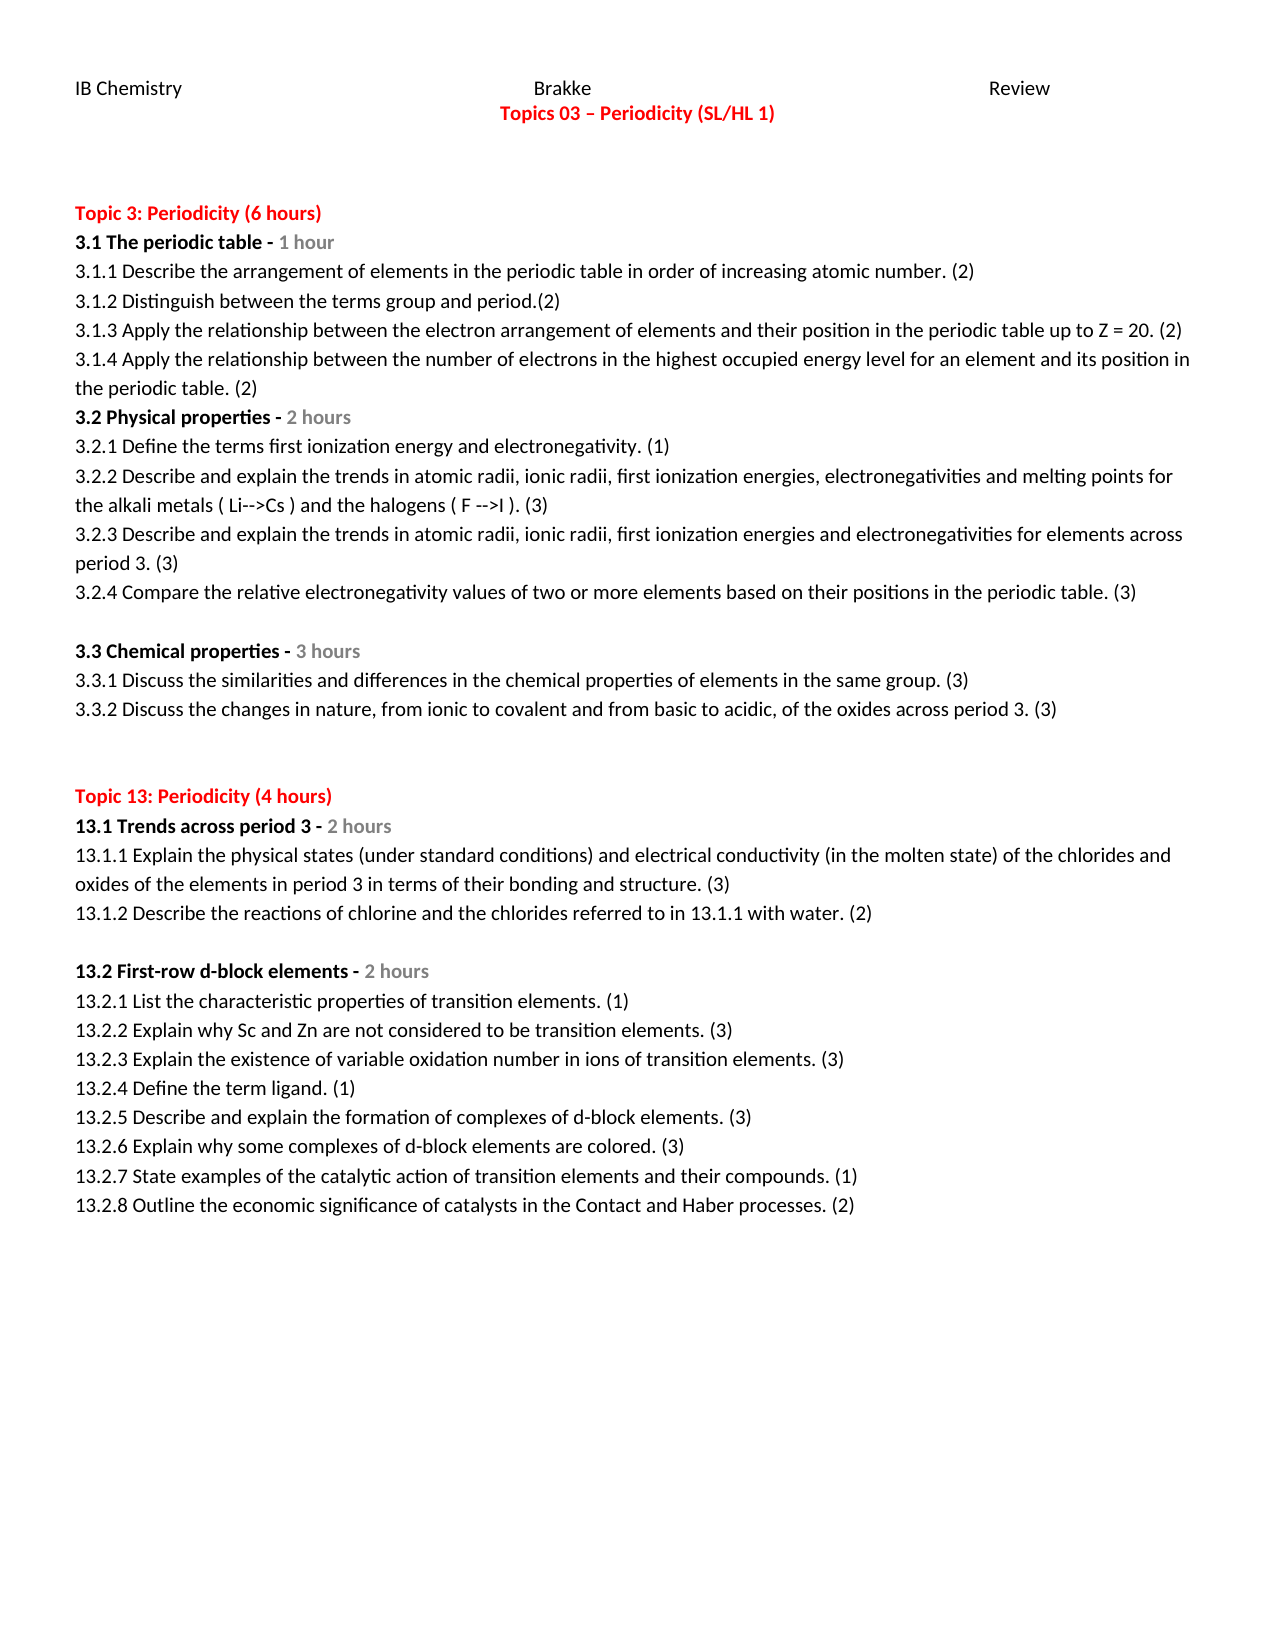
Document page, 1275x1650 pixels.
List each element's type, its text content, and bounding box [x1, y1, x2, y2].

text Topic 3: Periodicity (6 hours) 3.1 The periodic table - 1 hour 3.1.1 Describe the arrangement of elements in the periodic table in order of increasing atomic number. (2) 3.1.2 Distinguish between the terms group and period.(2) 3.1.3 Apply the relationship between the electron arrangement of elements and their position in the periodic table up to Z = 20. (2) 3.1.4 Apply the relationship between the number of electrons in the highest occupied energy level for an element and its position in the periodic table. (2) 3.2 Physical properties - 2 hours 3.2.1 Define the terms first ionization energy and electronegativity. (1) 3.2.2 Describe and explain the trends in atomic radii, ionic radii, first ionization energies, electronegativities and melting points for the alkali metals ( Li-->Cs ) and the halogens ( F -->I ). (3) 3.2.3 Describe and explain the trends in atomic radii, ionic radii, first ionization energies and electronegativities for elements across period 3. (3) 3.2.4 Compare the relative electronegativity values of two or more elements based on their positions in the periodic table. (3) 3.3 Chemical properties - 3 hours 3.3.1 Discuss the similarities and differences in the chemical properties of elements in the same group. (3) 3.3.2 Discuss the changes in nature, from ionic to covalent and from basic to acidic, of the oxides across period 3. (3) Topic 13: Periodicity (4 hours) 13.1 Trends across period 3 - 2 hours 13.1.1 Explain the physical states (under standard conditions) and electrical conductivity (in the molten state) of the chlorides and oxides of the elements in period 3 in terms of their bonding and structure. (3) 13.1.2 Describe the reactions of chlorine and the chlorides referred to in 13.1.1 with water. (2) 13.2 First-row d-block elements - 2 hours 13.2.1 List the characteristic properties of transition elements. (1) 13.2.2 Explain why Sc and Zn are not considered to be transition elements. (3) 13.2.3 Explain the existence of variable oxidation number in ions of transition elements. (3) 13.2.4 Define the term ligand. (1) 13.2.5 Describe and explain the formation of complexes of d-block elements. (3) 13.2.6 Explain why some complexes of d-block elements are colored. (3) 13.2.7 State examples of the catalytic action of transition elements and their compounds. (1) 13.2.8 Outline the economic significance of catalysts in the Contact and Haber processes. (2) [75, 200, 1200, 1217]
text Topics 03 – Periodicity (SL/HL 1) [75, 100, 1200, 126]
